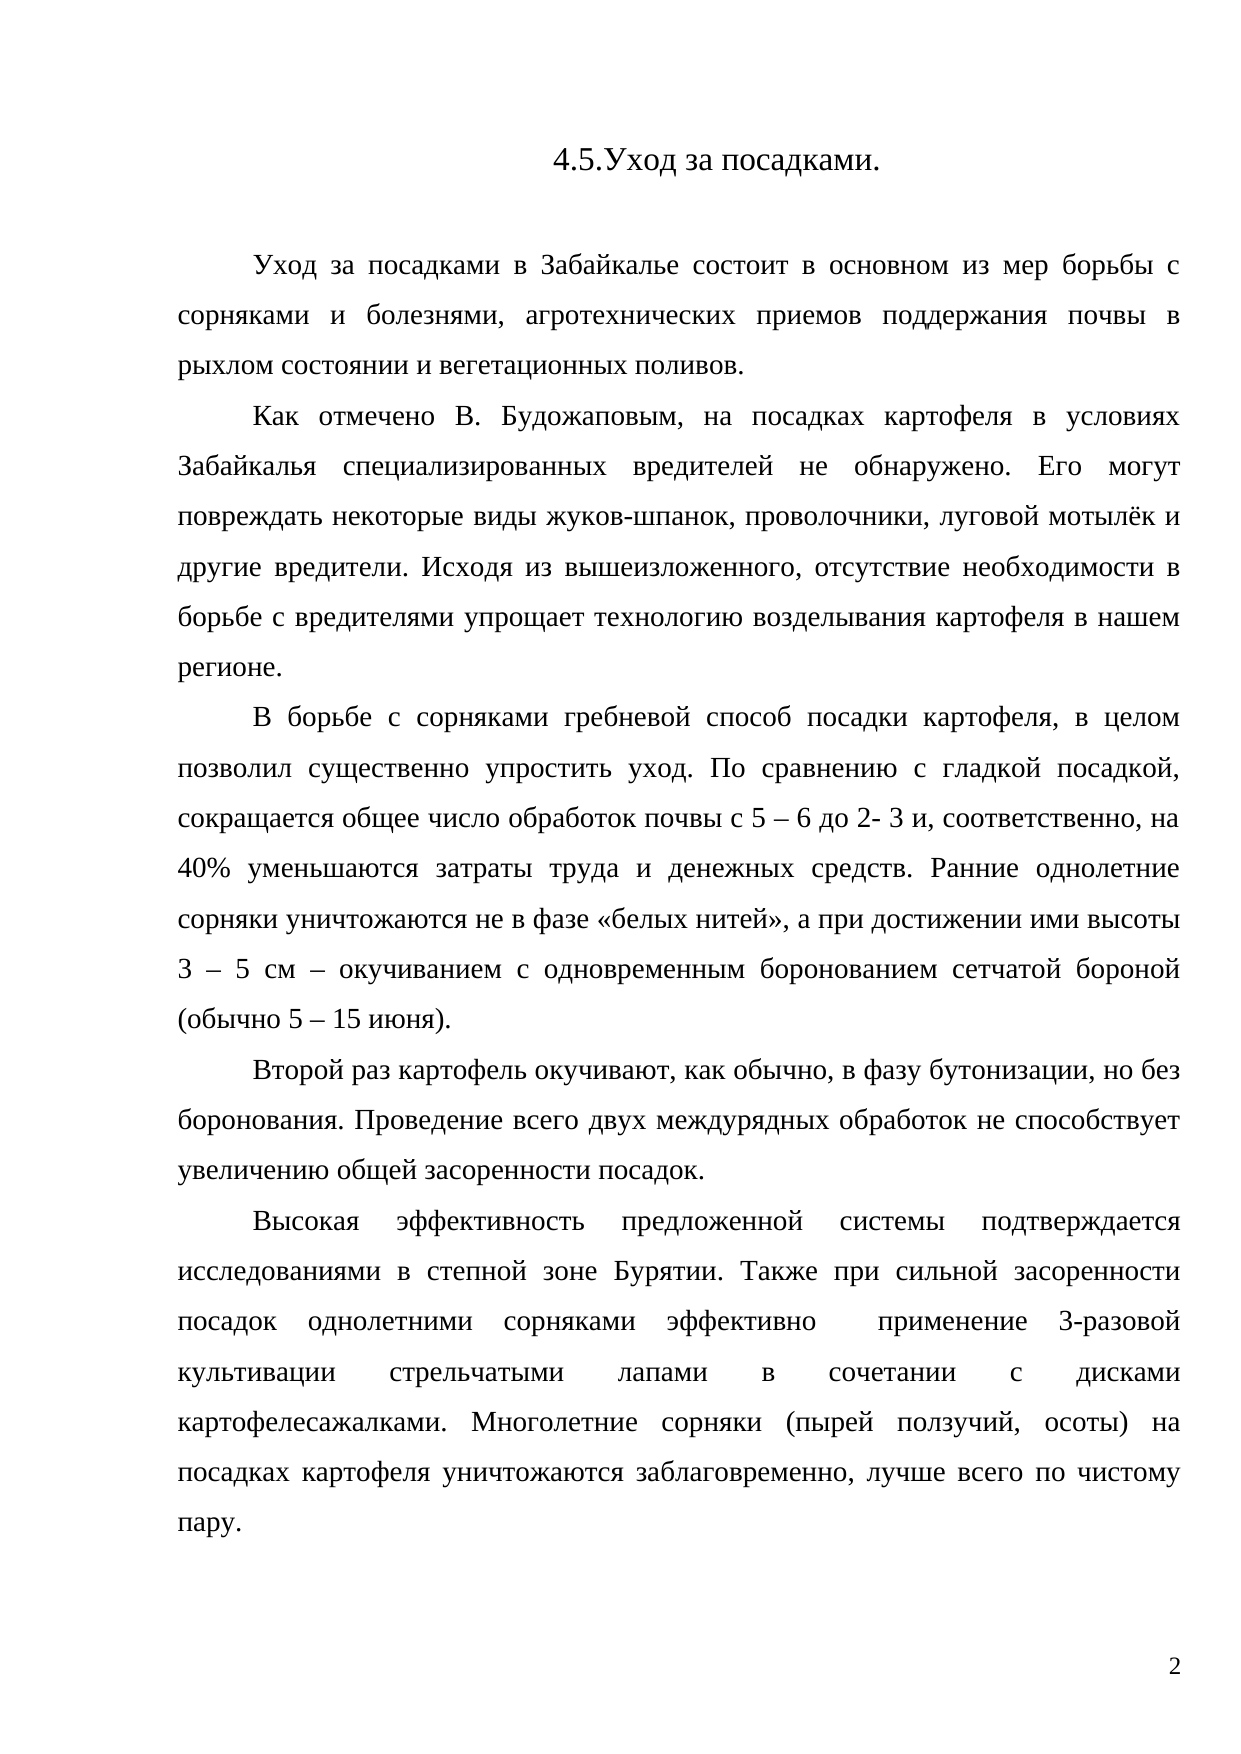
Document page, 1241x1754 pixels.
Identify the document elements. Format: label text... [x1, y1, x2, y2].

text Высокая эффективность предложенной системы подтверждается исследованиями в степной зоне Бурятии. Также при сильной засоренности посадок однолетними сорняками эффективно применение 3-разовой культивации стрельчатыми лапами в сочетании с дисками картофелесажалками. Многолетние сорняки (пырей ползучий, осоты) на посадках картофеля уничтожаются заблаговременно, лучше всего по чистому пару. [177, 1203, 1181, 1538]
text Уход за посадками в Забайкалье состоит в основном из мер борьбы с сорняками и болезнями, агротехнических приемов поддержания почвы в рыхлом состоянии и вегетационных поливов. [177, 247, 1181, 381]
text 4.5.Уход за посадками. [177, 139, 1181, 177]
text Как отмечено В. Будожаповым, на посадках картофеля в условиях Забайкалья специализированных вредителей не обнаружено. Его могут повреждать некоторые виды жуков-шпанок, проволочники, луговой мотылёк и другие вредители. Исходя из вышеизложенного, отсутствие необходимости в борьбе с вредителями упрощает технологию возделывания картофеля в нашем регионе. [177, 398, 1181, 683]
text Второй раз картофель окучивают, как обычно, в фазу бутонизации, но без боронования. Проведение всего двух междурядных обработок не способствует увеличению общей засоренности посадок. [177, 1052, 1181, 1186]
text В борьбе с сорняками гребневой способ посадки картофеля, в целом позволил существенно упростить уход. По сравнению с гладкой посадкой, сокращается общее число обработок почвы с 5 – 6 до 2- 3 и, соответственно, на 40% уменьшаются затраты труда и денежных средств. Ранние однолетние сорняки уничтожаются не в фазе «белых нитей», а при достижении ими высоты 3 – 5 см – окучиванием с одновременным боронованием сетчатой бороной (обычно 5 – 15 июня). [177, 699, 1181, 1035]
